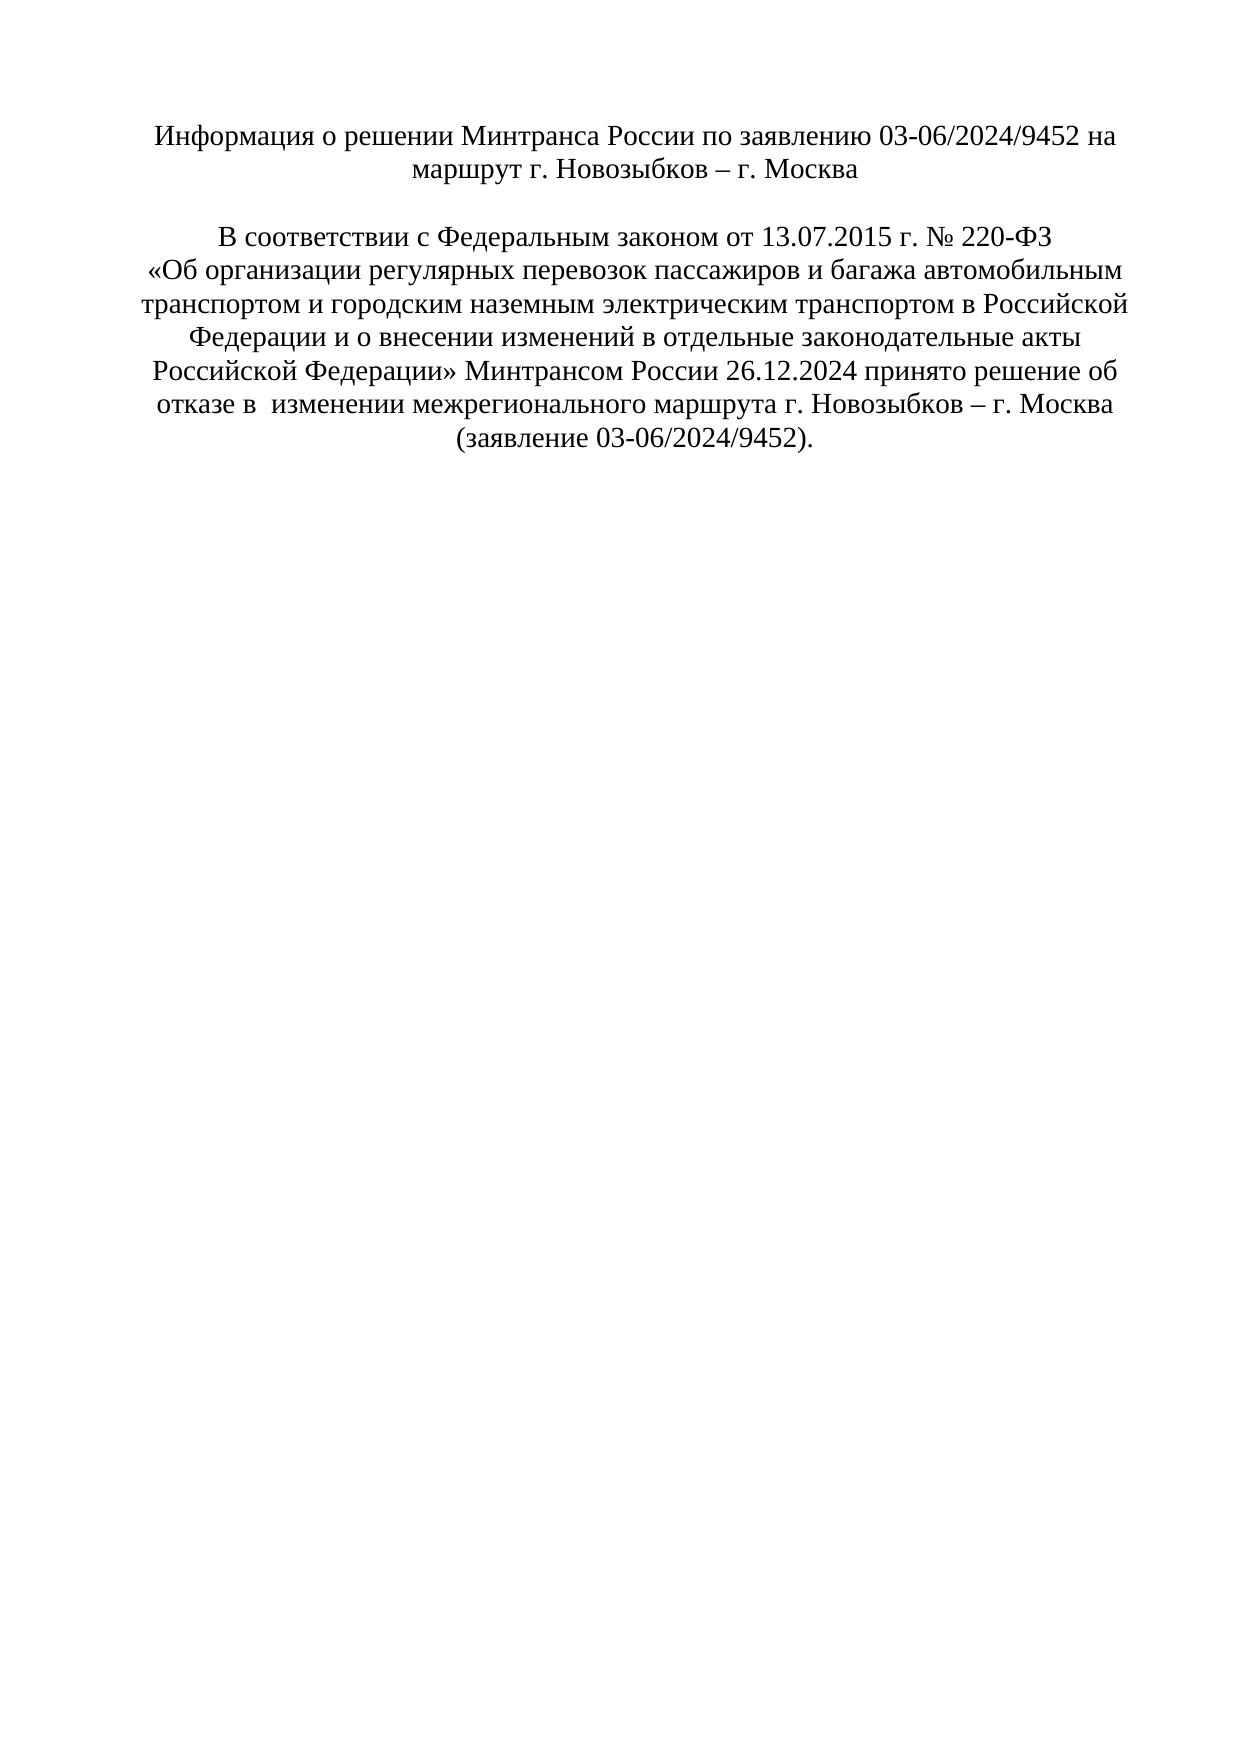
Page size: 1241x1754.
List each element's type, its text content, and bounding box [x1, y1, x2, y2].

text В соответствии с Федеральным законом от 13.07.2015 г. № 220-ФЗ «Об организации регулярных перевозок пассажиров и багажа автомобильным транспортом и городским наземным электрическим транспортом в Российской Федерации и о внесении изменений в отдельные законодательные акты Российской Федерации» Минтрансом России 26.12.2024 принято решение об отказе в изменении межрегионального маршрута г. Новозыбков – г. Москва (заявление 03-06/2024/9452). [118, 219, 1152, 453]
text Информация о решении Минтранса России по заявлению 03-06/2024/9452 на маршрут г. Новозыбков – г. Москва [118, 118, 1152, 185]
